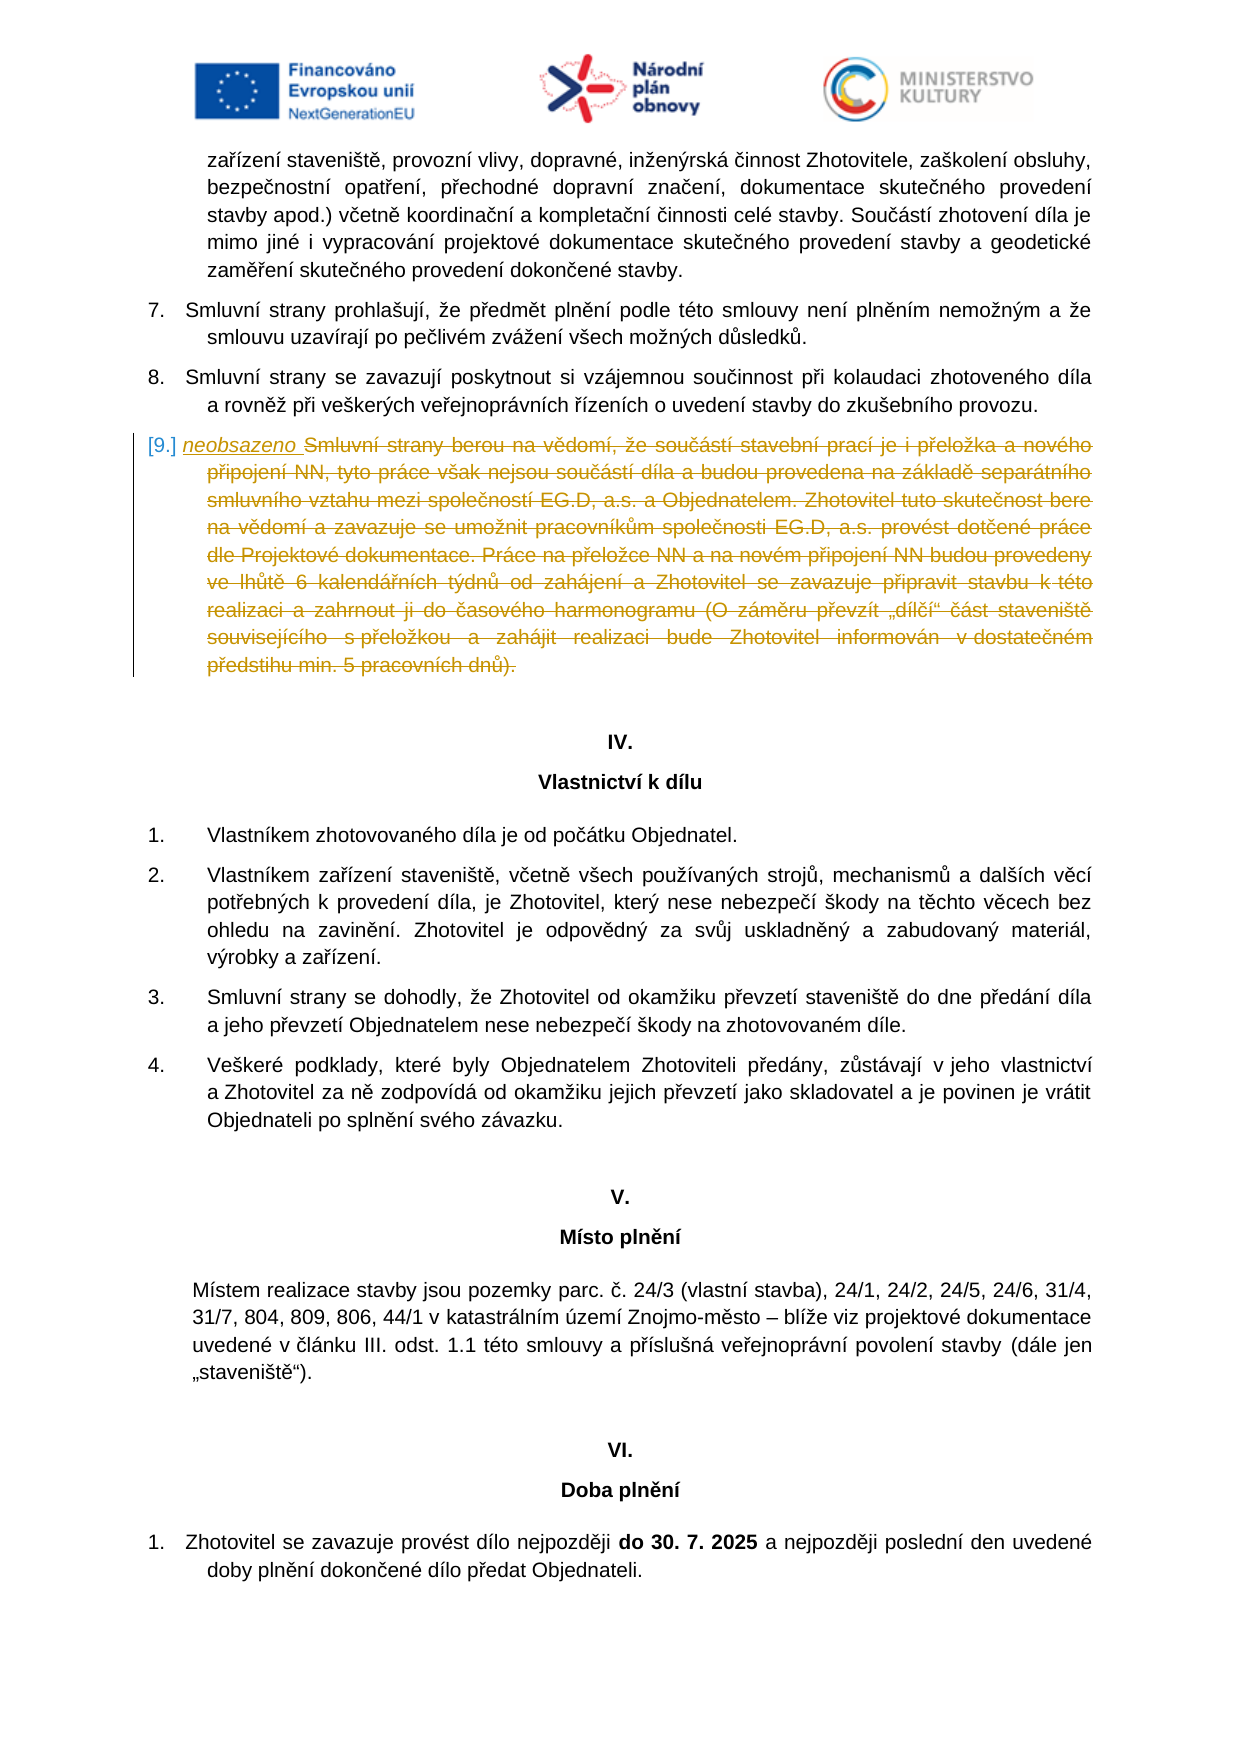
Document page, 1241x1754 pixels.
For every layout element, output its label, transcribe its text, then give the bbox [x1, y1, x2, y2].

picture [147, 31, 1093, 148]
text IV. [148, 730, 1092, 754]
list Smluvní strany prohlašují, že předmět plnění podle této smlouvy není plněním nemožným a že smlouvu uzavírají po pečlivém zvážení všech možných důsledků. [148, 298, 1092, 349]
text Místem realizace stavby jsou pozemky parc. č. 24/3 (vlastní stavba), 24/1, 24/2, 24/5, 24/6, 31/4, 31/7, 804, 809, 806, 44/1 v katastrálním území Znojmo-město – blíže viz projektové dokumentace uvedené v článku III. odst. 1.1 této smlouvy a příslušná veřejnoprávní povolení stavby (dále jen „staveniště“). [192, 1278, 1092, 1384]
list Smluvní strany se dohodly, že Zhotovitel od okamžiku převzetí staveniště do dne předání díla a jeho převzetí Objednatelem nese nebezpečí škody na zhotovovaném díle. [148, 985, 1092, 1037]
text Místo plnění [148, 1225, 1092, 1249]
list Vlastníkem zařízení staveniště, včetně všech používaných strojů, mechanismů a dalších věcí potřebných k provedení díla, je Zhotovitel, který nese nebezpečí škody na těchto věcech bez ohledu na zavinění. Zhotovitel je odpovědný za svůj uskladněný a zabudovaný materiál, výrobky a zařízení. [148, 863, 1092, 969]
text VI. [148, 1438, 1092, 1462]
text Doba plnění [148, 1478, 1092, 1502]
list Vlastníkem zhotovovaného díla je od počátku Objednatel. [148, 823, 1092, 847]
text V. [148, 1185, 1092, 1209]
list Smluvní strany se zavazují poskytnout si vzájemnou součinnost při kolaudaci zhotoveného díla a rovněž při veškerých veřejnoprávních řízeních o uvedení stavby do zkušebního provozu. [148, 365, 1092, 417]
list Zhotovitel se zavazuje provést dílo nejpozději do 30. 7. 2025 a nejpozději poslední den uvedené doby plnění dokončené dílo předat Objednateli. [148, 1530, 1092, 1582]
list Veškeré podklady, které byly Objednatelem Zhotoviteli předány, zůstávají v jeho vlastnictví a Zhotovitel za ně zodpovídá od okamžiku jejich převzetí jako skladovatel a je povinen je vrátit Objednateli po splnění svého závazku. [148, 1053, 1092, 1132]
text Vlastnictví k dílu [148, 770, 1092, 794]
